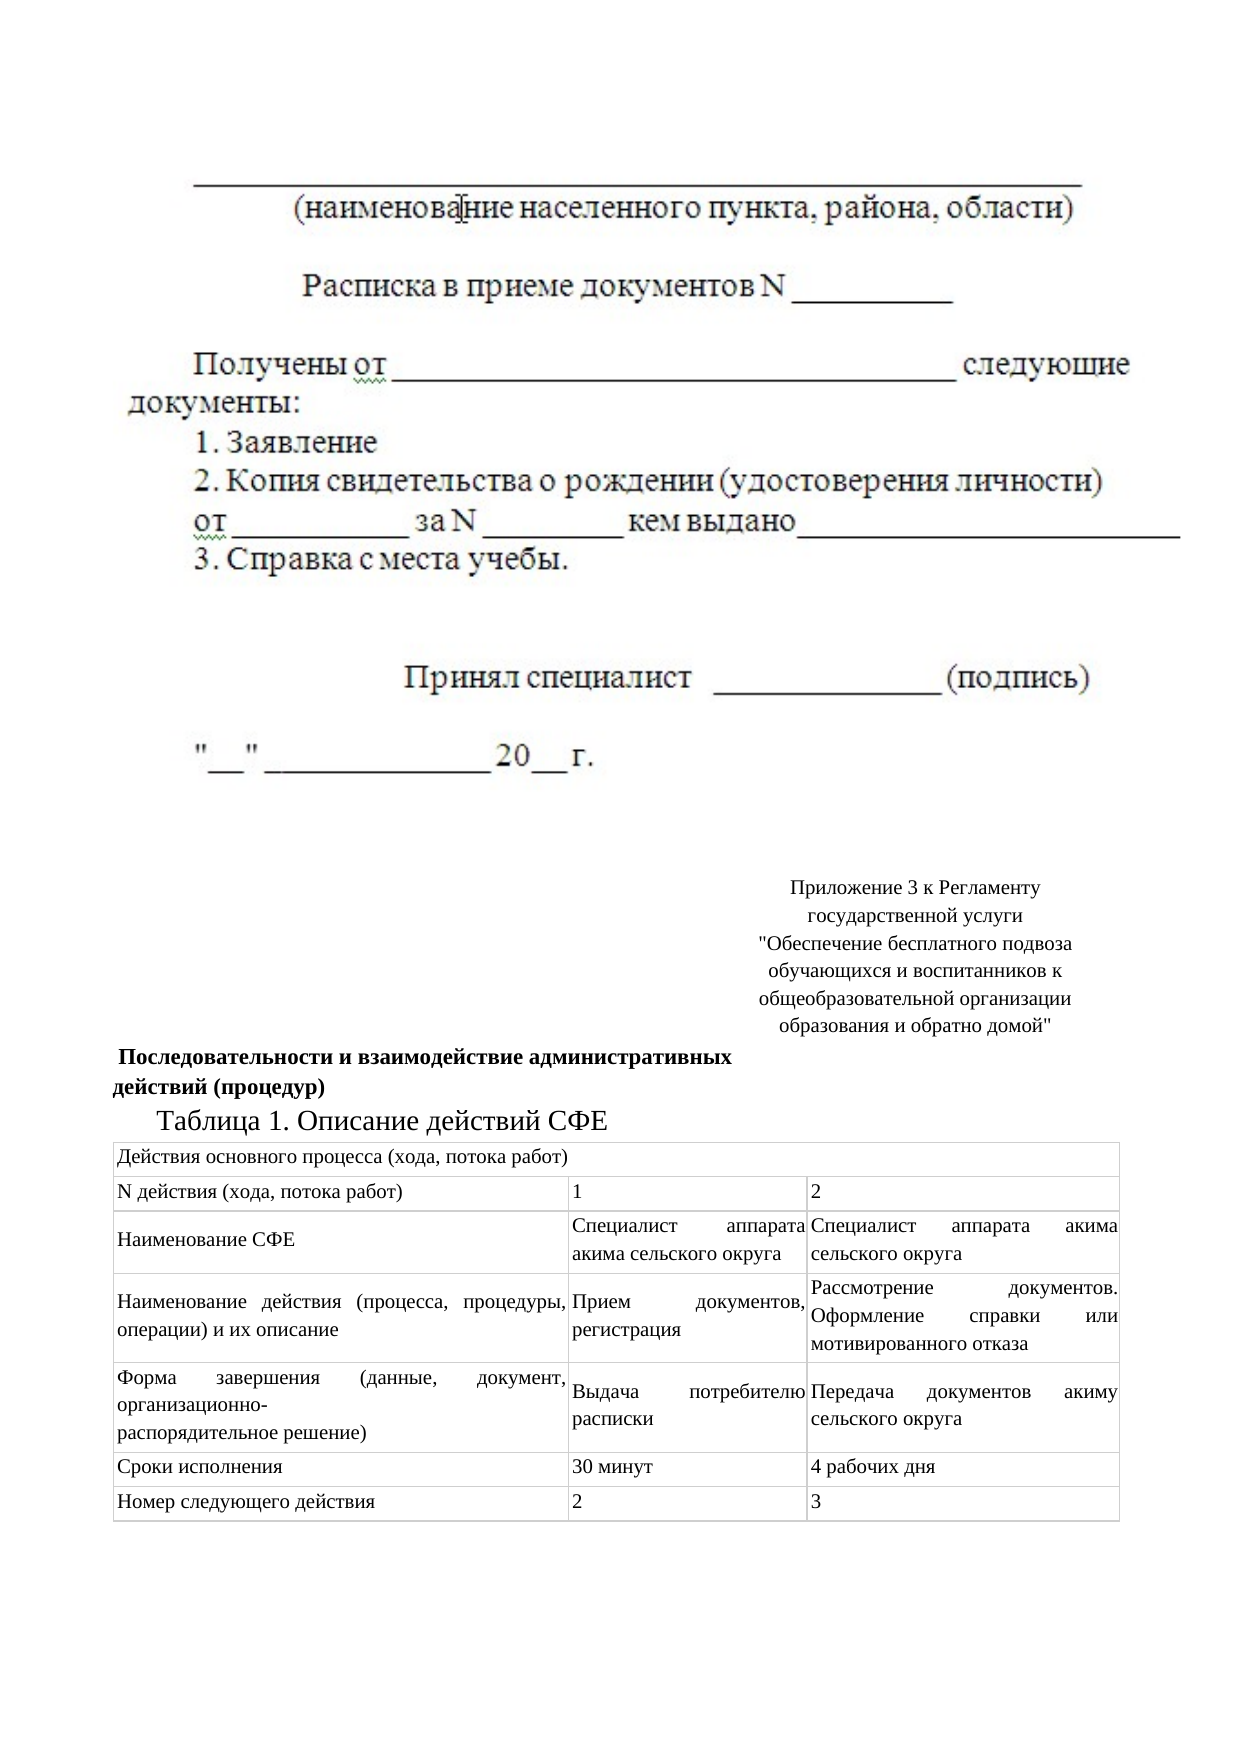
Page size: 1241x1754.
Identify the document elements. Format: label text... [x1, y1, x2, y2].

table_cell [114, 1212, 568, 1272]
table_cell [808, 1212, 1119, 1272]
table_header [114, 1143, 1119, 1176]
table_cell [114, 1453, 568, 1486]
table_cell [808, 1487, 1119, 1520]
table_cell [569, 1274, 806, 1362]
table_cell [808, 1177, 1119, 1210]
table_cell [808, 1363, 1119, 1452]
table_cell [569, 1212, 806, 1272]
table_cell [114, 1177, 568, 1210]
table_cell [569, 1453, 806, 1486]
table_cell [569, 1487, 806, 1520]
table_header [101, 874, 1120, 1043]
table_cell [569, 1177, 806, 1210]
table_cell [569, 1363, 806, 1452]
text Последовательности и взаимодействие административных действий (процедур) [112, 1043, 1128, 1099]
text Таблица 1. Описание действий СФЕ [112, 1103, 1128, 1137]
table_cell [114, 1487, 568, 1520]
picture [112, 150, 1181, 810]
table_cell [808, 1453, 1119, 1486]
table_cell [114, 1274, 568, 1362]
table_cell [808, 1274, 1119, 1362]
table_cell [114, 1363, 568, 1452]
